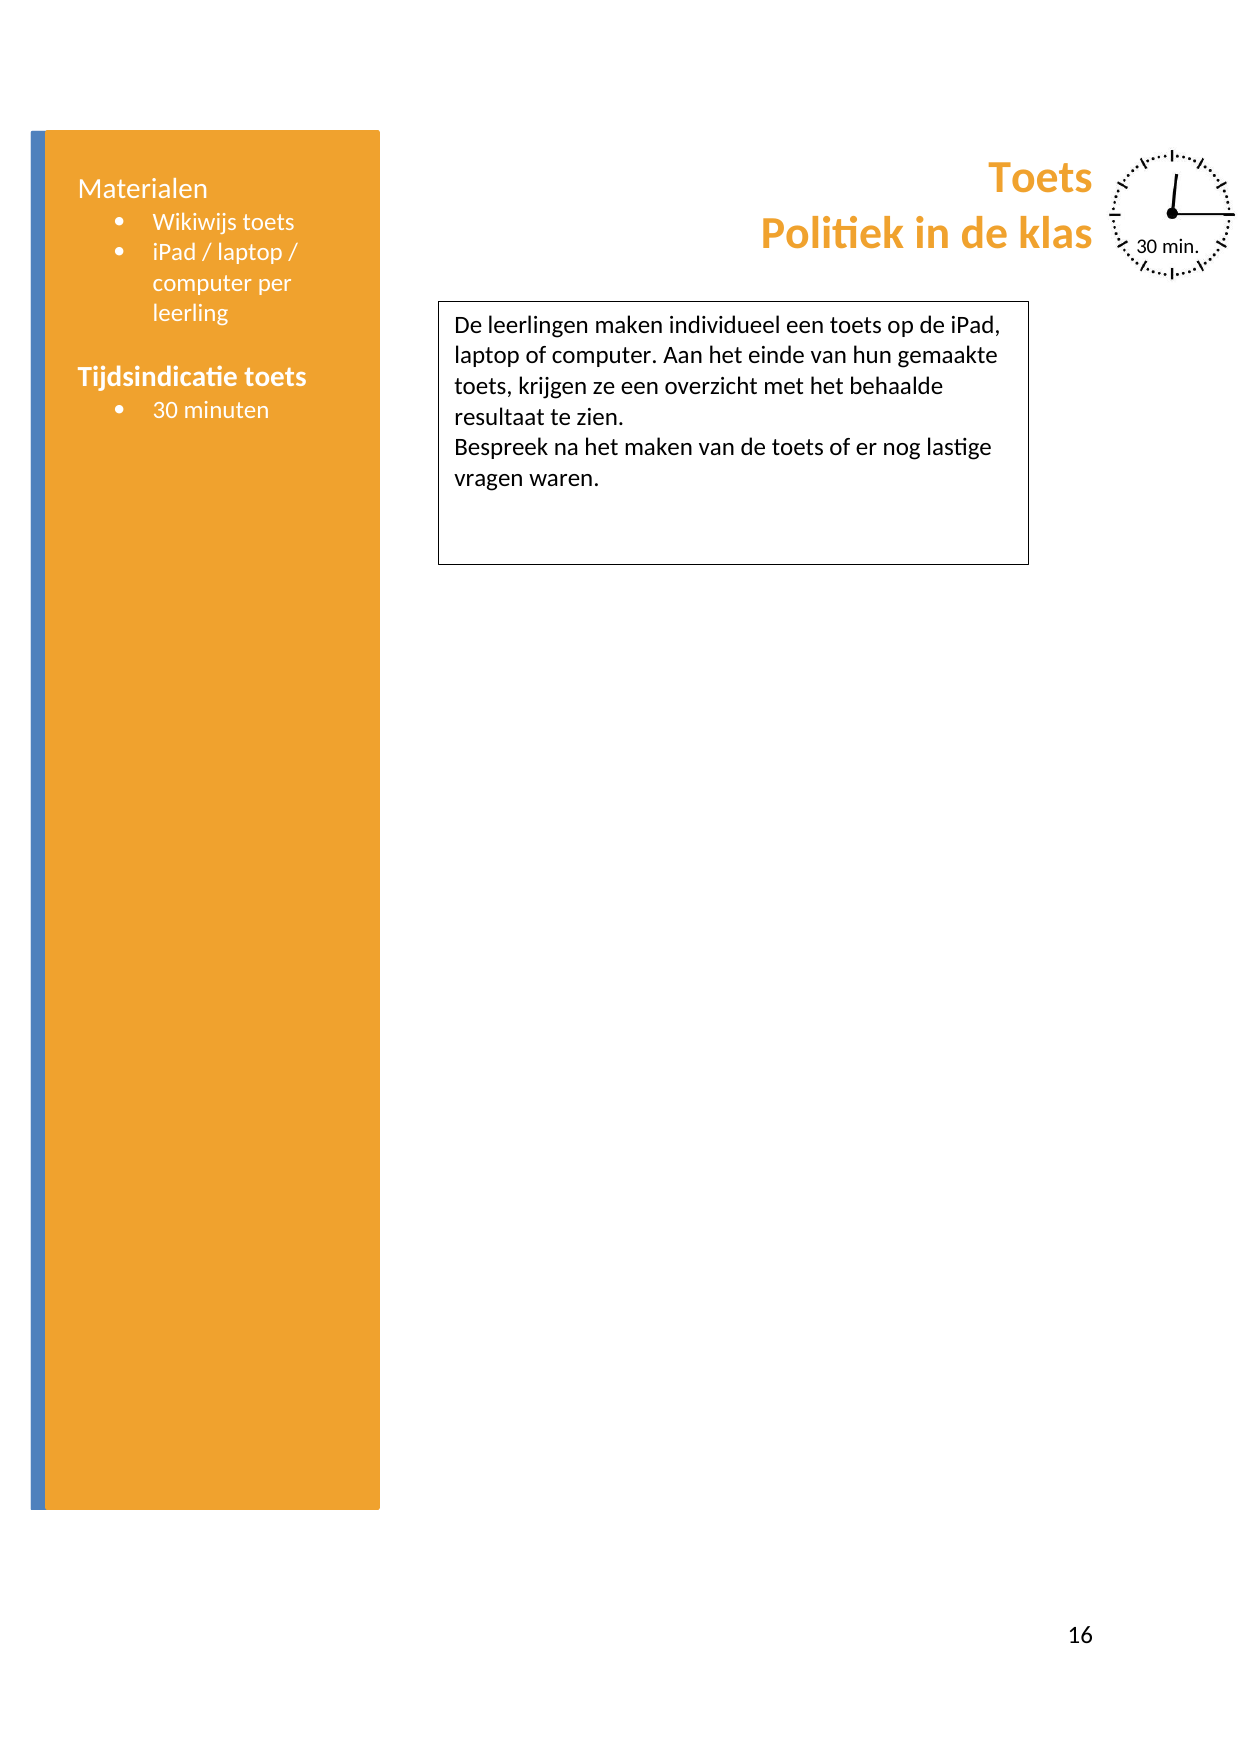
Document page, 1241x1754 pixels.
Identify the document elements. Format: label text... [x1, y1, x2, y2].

picture [1106, 147, 1238, 283]
list Toets [380, 148, 1093, 203]
text Politiek in de klas [380, 203, 1093, 259]
